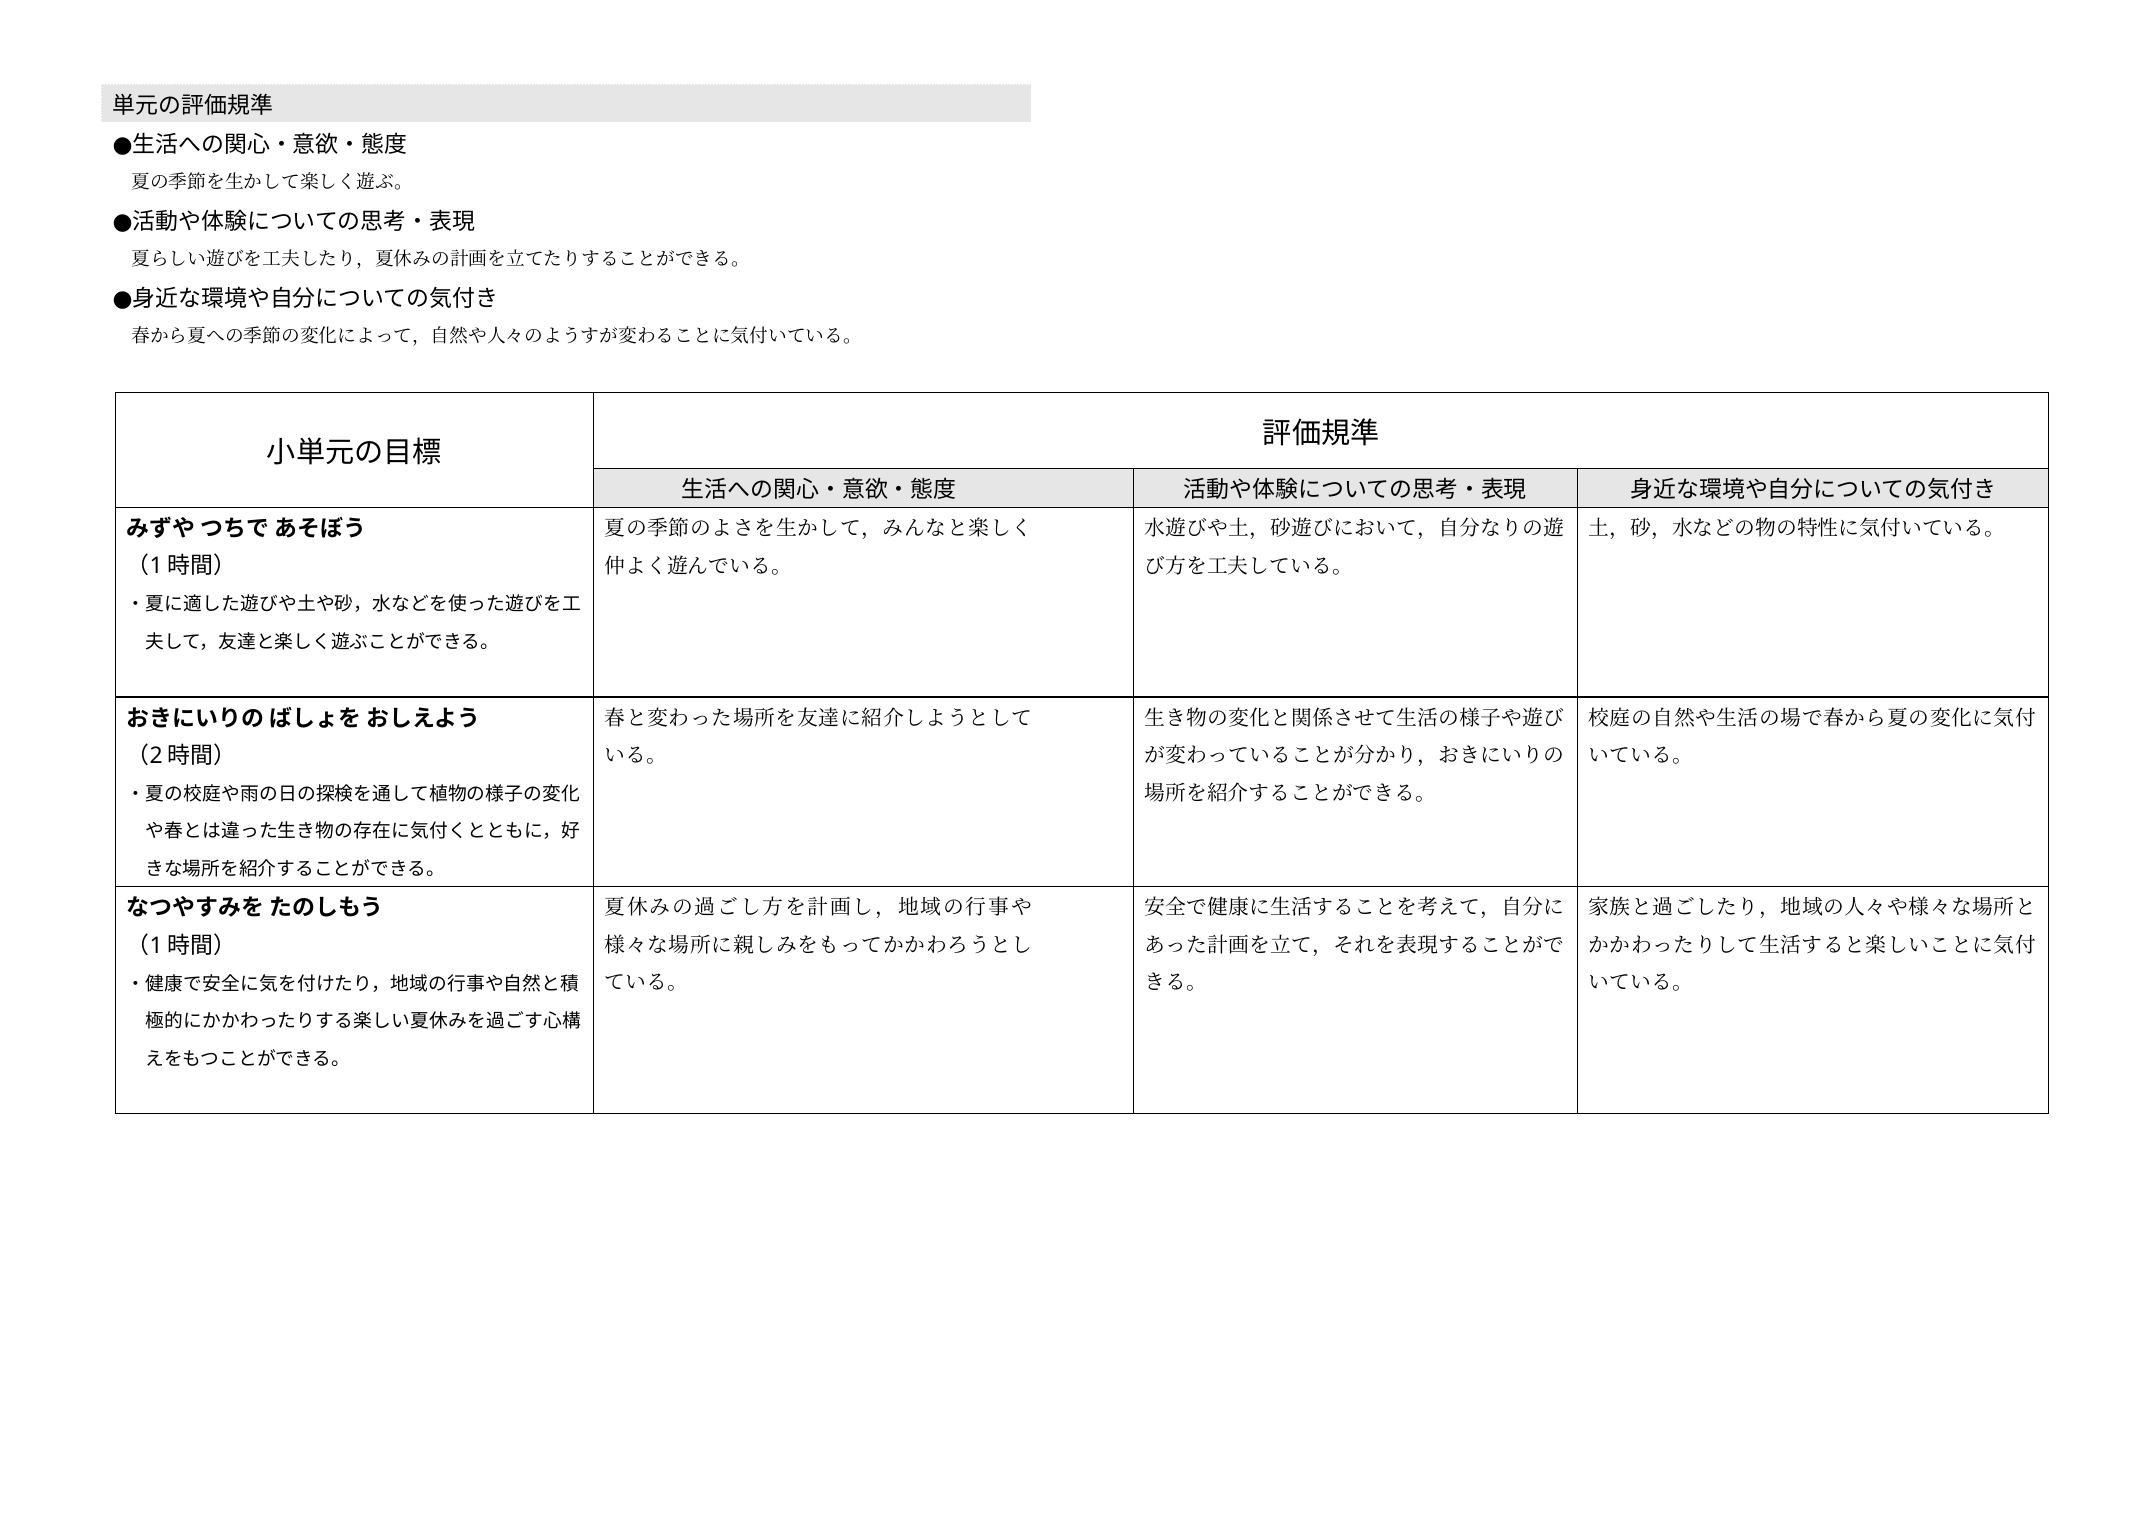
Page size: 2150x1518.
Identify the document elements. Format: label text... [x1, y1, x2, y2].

table_header 評価規準 [594, 393, 2048, 468]
table_cell [1045, 887, 1133, 1113]
table_cell [1045, 698, 1133, 886]
table_header 単元の評価規準 [101, 84, 1031, 122]
table_cell ・健康で安全に気を付けたり，地域の行事や自然と積極的にかかわったりする楽しい夏休みを過ごす心構えをもつことができる。 [116, 962, 593, 1113]
table_cell 安全で健康に生活することを考えて，自分にあった計画を立て，それを表現することができる。 [1134, 887, 1577, 1113]
table_cell なつやすみを たのしもう （1時間） [116, 887, 593, 962]
table_cell 水遊びや土，砂遊びにおいて，自分なりの遊び方を工夫している。 [1134, 508, 1577, 696]
table_cell ●身近な環境や自分についての気付き [101, 277, 1031, 315]
table_cell ・夏に適した遊びや土や砂，水などを使った遊びを工夫して，友達と楽しく遊ぶことができる。 [116, 583, 593, 696]
table_cell 活動や体験についての思考・表現 [1134, 469, 1577, 507]
table_cell おきにいりの ばしょを おしえよう （2時間） [116, 698, 593, 772]
table_cell 身近な環境や自分についての気付き [1578, 469, 2048, 507]
table_cell 春と変わった場所を友達に紹介しようとしている。 [594, 698, 1045, 886]
table_cell 夏休みの過ごし方を計画し，地域の行事や様々な場所に親しみをもってかかわろうとしている。 [594, 887, 1045, 1113]
table_header 小単元の目標 [116, 393, 593, 507]
table_cell [1045, 469, 1133, 507]
table_cell ・夏の校庭や雨の日の探検を通して植物の様子の変化や春とは違った生き物の存在に気付くとともに，好きな場所を紹介することができる。 [116, 773, 593, 886]
table_cell 夏らしい遊びを工夫したり，夏休みの計画を立てたりすることができる。 [101, 238, 1031, 277]
table_cell ●活動や体験についての思考・表現 [101, 200, 1031, 238]
table_cell ●生活への関心・意欲・態度 [101, 123, 1031, 161]
table_cell 夏の季節のよさを生かして，みんなと楽しく仲よく遊んでいる。 [594, 508, 1045, 696]
table_cell 生き物の変化と関係させて生活の様子や遊びが変わっていることが分かり，おきにいりの場所を紹介することができる。 [1134, 698, 1577, 886]
table_cell [1045, 508, 1133, 696]
table_cell 夏の季節を生かして楽しく遊ぶ。 [101, 161, 1031, 199]
table_cell 春から夏への季節の変化によって，自然や人々のようすが変わることに気付いている。 [101, 315, 1031, 354]
table_cell みずや つちで あそぼう （1時間） [116, 508, 593, 583]
table_cell 土，砂，水などの物の特性に気付いている。 [1578, 508, 2048, 696]
table_cell 家族と過ごしたり，地域の人々や様々な場所とかかわったりして生活すると楽しいことに気付いている。 [1578, 887, 2048, 1113]
table_cell 生活への関心・意欲・態度 [594, 469, 1045, 507]
table_cell 校庭の自然や生活の場で春から夏の変化に気付いている。 [1578, 698, 2048, 886]
